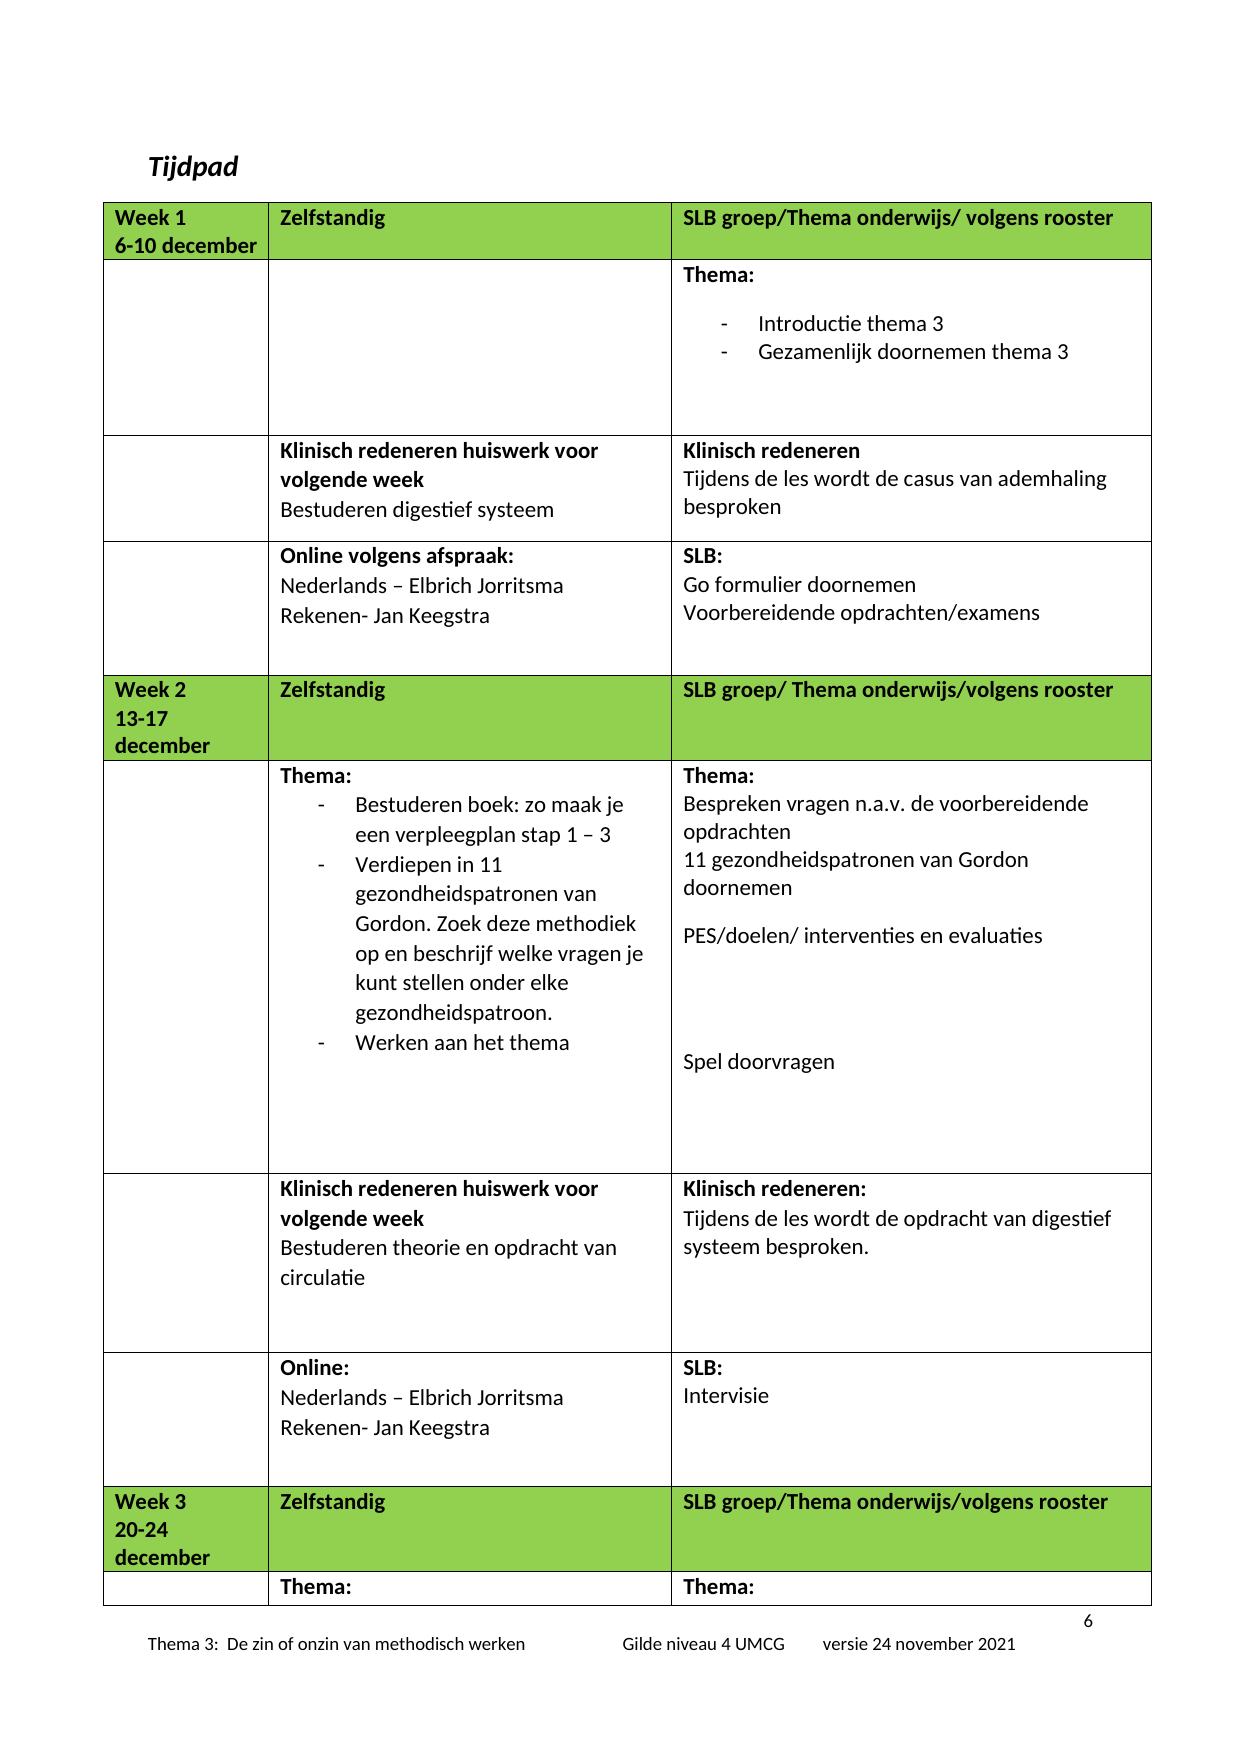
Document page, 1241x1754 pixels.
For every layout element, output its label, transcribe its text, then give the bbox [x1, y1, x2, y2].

text Tijdpad [148, 148, 1093, 183]
table_cell SLB groep/Thema onderwijs/volgens rooster [672, 1487, 1151, 1571]
table_cell Thema: Bespreken vragen n.a.v. de voorbereidende opdrachten 11 gezondheidspatronen van Gordon doornemen PES/doelen/ interventies en evaluaties Spel doorvragen [672, 761, 1151, 1173]
table_cell [104, 542, 268, 674]
table_cell SLB: Intervisie [672, 1353, 1151, 1486]
table_cell Klinisch redeneren Tijdens de les wordt de casus van ademhaling besproken [672, 436, 1151, 541]
table_cell SLB groep/ Thema onderwijs/volgens rooster [672, 676, 1151, 760]
table_cell Online volgens afspraak: Nederlands – Elbrich Jorritsma Rekenen- Jan Keegstra [269, 542, 671, 674]
table_cell Week 2 13-17 december [104, 676, 268, 760]
table_cell [104, 1174, 268, 1352]
table_cell [104, 1353, 268, 1486]
table_cell Klinisch redeneren: Tijdens de les wordt de opdracht van digestief systeem besproken. [672, 1174, 1151, 1352]
table_cell Thema: Introductie thema 3 Gezamenlijk doornemen thema 3 [672, 260, 1151, 435]
table_cell Klinisch redeneren huiswerk voor volgende week Bestuderen digestief systeem [269, 436, 671, 541]
table_cell [269, 260, 671, 435]
table_cell [104, 1572, 268, 1605]
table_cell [269, 1572, 671, 1605]
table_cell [672, 1572, 1151, 1605]
table_cell [104, 436, 268, 541]
table_header Zelfstandig [269, 203, 671, 259]
table_header SLB groep/Thema onderwijs/ volgens rooster [672, 203, 1151, 259]
table_cell Klinisch redeneren huiswerk voor volgende week Bestuderen theorie en opdracht van circulatie [269, 1174, 671, 1352]
table_cell Zelfstandig [269, 676, 671, 760]
table_cell SLB: Go formulier doornemen Voorbereidende opdrachten/examens [672, 542, 1151, 674]
table_cell Online: Nederlands – Elbrich Jorritsma Rekenen- Jan Keegstra [269, 1353, 671, 1486]
table_header Week 1 6-10 december [104, 203, 268, 259]
table_cell [104, 260, 268, 435]
table_cell Thema: Bestuderen boek: zo maak je een verpleegplan stap 1 – 3 Verdiepen in 11 gezondheidspatronen van Gordon. Zoek deze methodiek op en beschrijf welke vragen je kunt stellen onder elke gezondheidspatroon. Werken aan het thema [269, 761, 671, 1173]
table_cell Week 3 20-24 december [104, 1487, 268, 1571]
table_cell Zelfstandig [269, 1487, 671, 1571]
table_cell [104, 761, 268, 1173]
